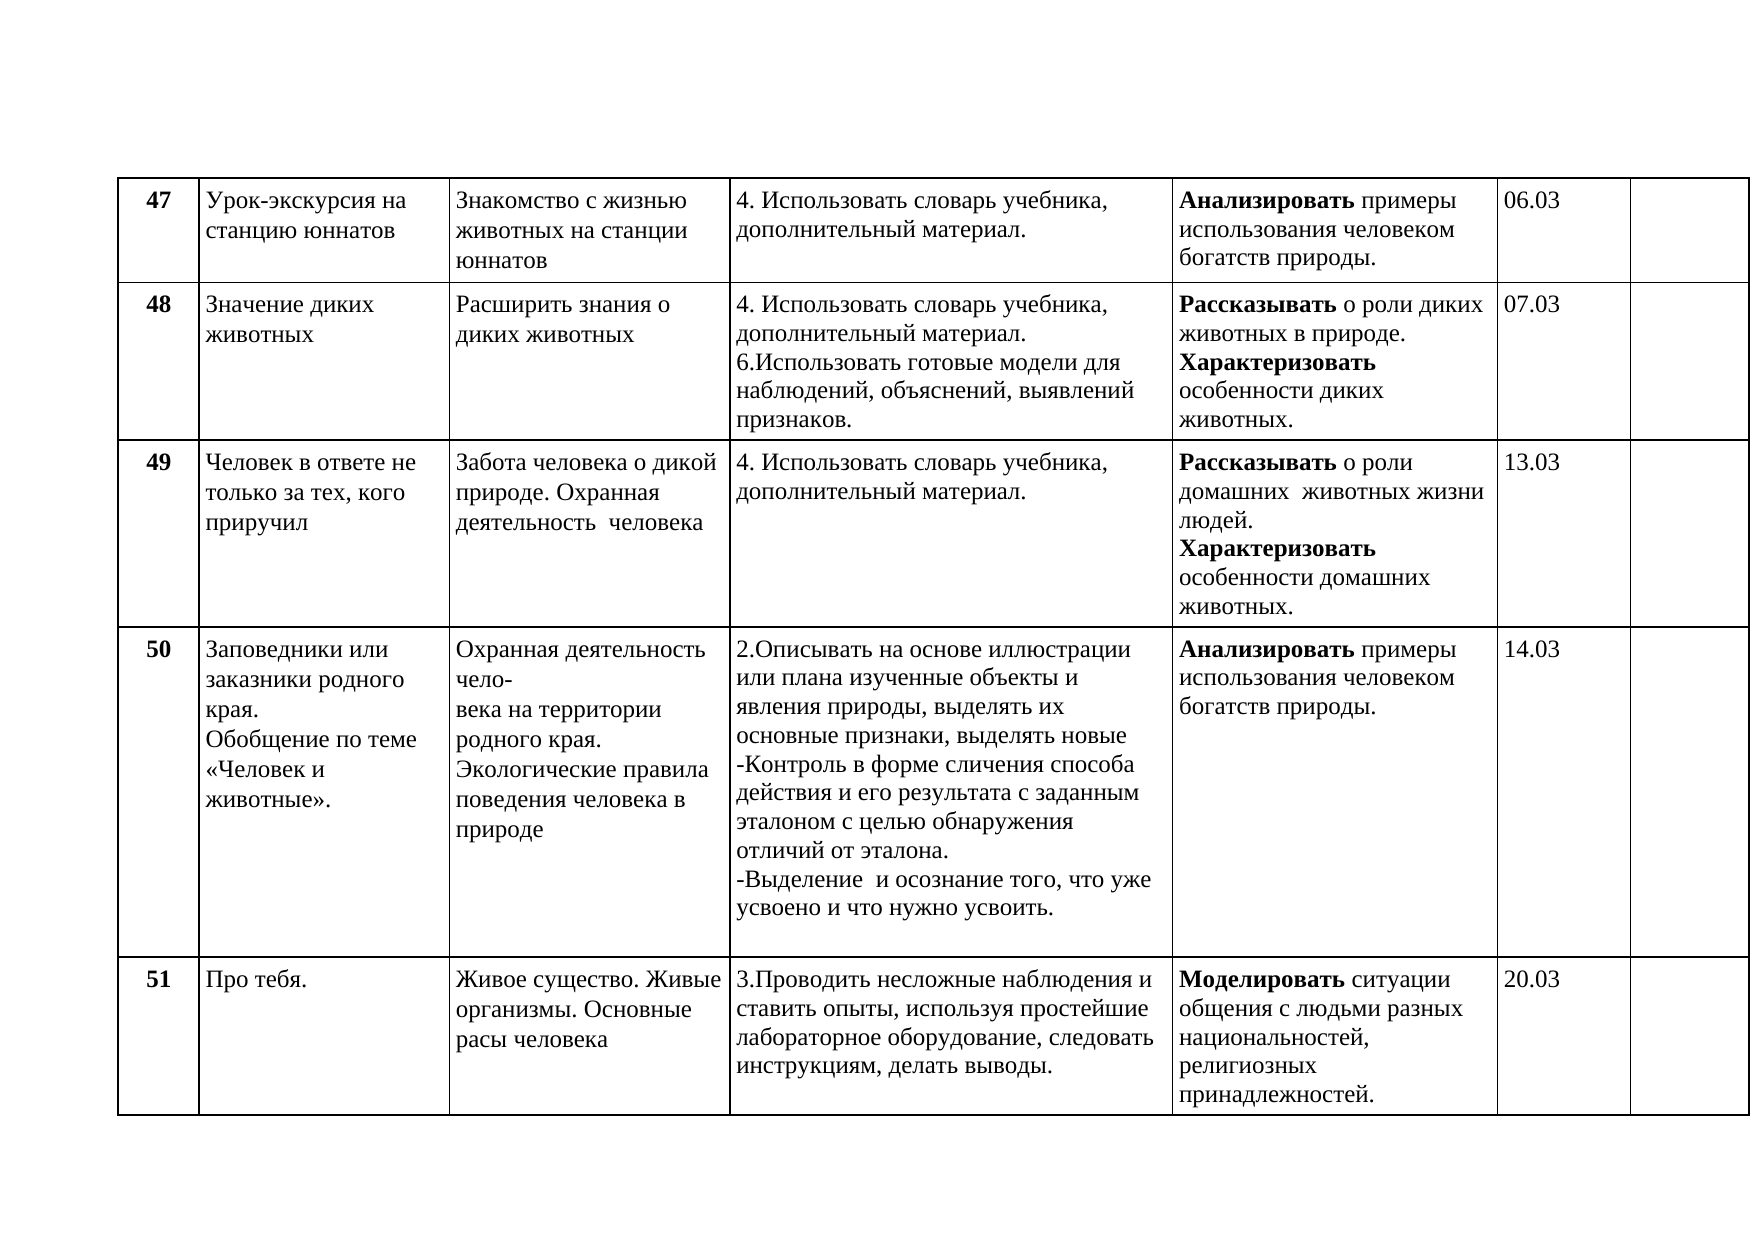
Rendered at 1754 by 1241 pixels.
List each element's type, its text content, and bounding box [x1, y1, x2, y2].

table_cell 47 [119, 179, 198, 282]
table_cell 4. Использовать словарь учебника, дополнительный материал. [731, 179, 1172, 282]
table_cell 51 [119, 958, 198, 1114]
table_cell Заповедники или заказники родного края. Обобщение по теме «Человек и животные». [200, 628, 449, 956]
table_cell Расширить знания о диких животных [450, 283, 729, 439]
table_cell Охранная деятельность чело- века на территории родного края. Экологические правила поведения человека в природе [450, 628, 729, 956]
table_cell Рассказывать о роли диких животных в природе. Характеризовать особенности диких животных. [1173, 283, 1497, 439]
table_cell Рассказывать о роли домашних животных жизни людей. Характеризовать особенности домашних животных. [1173, 441, 1497, 626]
table_cell [1631, 179, 1748, 282]
table_cell [1631, 958, 1748, 1114]
table_cell Знакомство с жизнью животных на станции юннатов [450, 179, 729, 282]
table_cell 4. Использовать словарь учебника, дополнительный материал. [731, 441, 1172, 626]
table_cell Человек в ответе не только за тех, кого приручил [200, 441, 449, 626]
table_cell Живое существо. Живые организмы. Основные расы человека [450, 958, 729, 1114]
table_cell 14.03 [1498, 628, 1630, 956]
table_cell 07.03 [1498, 283, 1630, 439]
table_cell 2.Описывать на основе иллюстрации или плана изученные объекты и явления природы, выделять их основные признаки, выделять новые -Контроль в форме сличения способа действия и его результата с заданным эталоном с целью обнаружения отличий от эталона. -Выделение и осознание того, что уже усвоено и что нужно усвоить. [731, 628, 1172, 956]
table_cell Значение диких животных [200, 283, 449, 439]
table_cell 48 [119, 283, 198, 439]
table_cell Моделировать ситуации общения с людьми разных национальностей, религиозных принадлежностей. [1173, 958, 1497, 1114]
table_cell 50 [119, 628, 198, 956]
table_cell 20.03 [1498, 958, 1630, 1114]
table_cell 4. Использовать словарь учебника, дополнительный материал. 6.Использовать готовые модели для наблюдений, объяснений, выявлений признаков. [731, 283, 1172, 439]
table_cell Анализировать примеры использования человеком богатств природы. [1173, 628, 1497, 956]
table_cell 06.03 [1498, 179, 1630, 282]
table_cell Про тебя. [200, 958, 449, 1114]
table_cell Урок-экскурсия на станцию юннатов [200, 179, 449, 282]
table_cell 3.Проводить несложные наблюдения и ставить опыты, используя простейшие лабораторное оборудование, следовать инструкциям, делать выводы. [731, 958, 1172, 1114]
table_cell 49 [119, 441, 198, 626]
table_cell [1631, 283, 1748, 439]
table_cell [1631, 628, 1748, 956]
table_cell Анализировать примеры использования человеком богатств природы. [1173, 179, 1497, 282]
table_cell [1631, 441, 1748, 626]
table_cell 13.03 [1498, 441, 1630, 626]
table_cell Забота человека о дикой природе. Охранная деятельность человека [450, 441, 729, 626]
